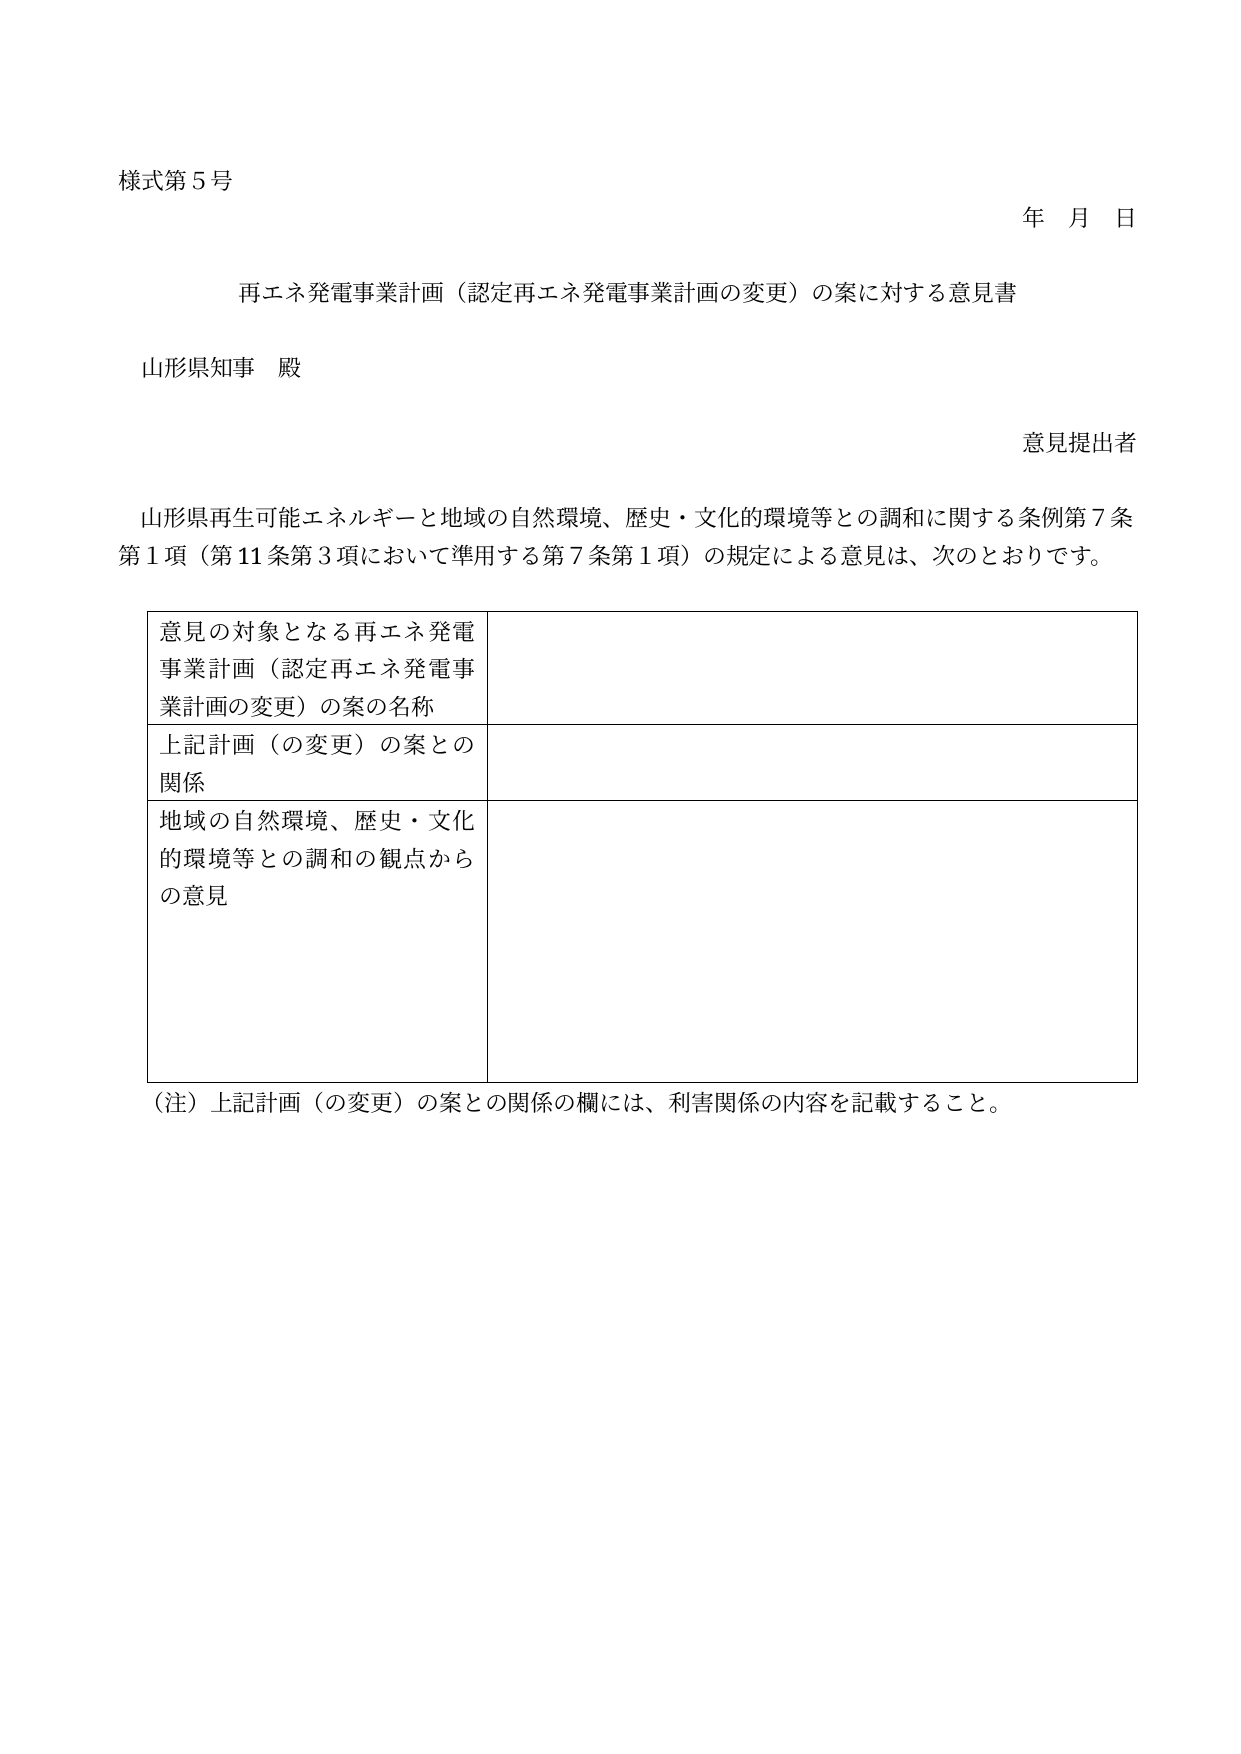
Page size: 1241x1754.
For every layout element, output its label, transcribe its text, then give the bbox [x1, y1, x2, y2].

table_header 意見の対象となる再エネ発電事業計画（認定再エネ発電事業計画の変更）の案の名称 [148, 612, 487, 724]
text 山形県再生可能エネルギーと地域の自然環境、歴史・文化的環境等との調和に関する条例第７条第１項（第11条第３項において準用する第７条第１項）の規定による意見は、次のとおりです。 [118, 498, 1137, 573]
text 再エネ発電事業計画（認定再エネ発電事業計画の変更）の案に対する意見書 [118, 273, 1137, 311]
text 様式第５号 [118, 161, 1137, 198]
text 意見提出者 [118, 423, 1137, 461]
table_cell [488, 725, 1137, 800]
table_cell [488, 801, 1137, 1082]
text 年 月 日 [118, 198, 1137, 236]
text 山形県知事 殿 [118, 348, 1137, 386]
table_cell 上記計画（の変更）の案との関係 [148, 725, 487, 800]
text （注）上記計画（の変更）の案との関係の欄には、利害関係の内容を記載すること。 [118, 1083, 1137, 1120]
table_header [488, 612, 1137, 724]
table_cell 地域の自然環境、歴史・文化的環境等との調和の観点からの意見 [148, 801, 487, 1082]
